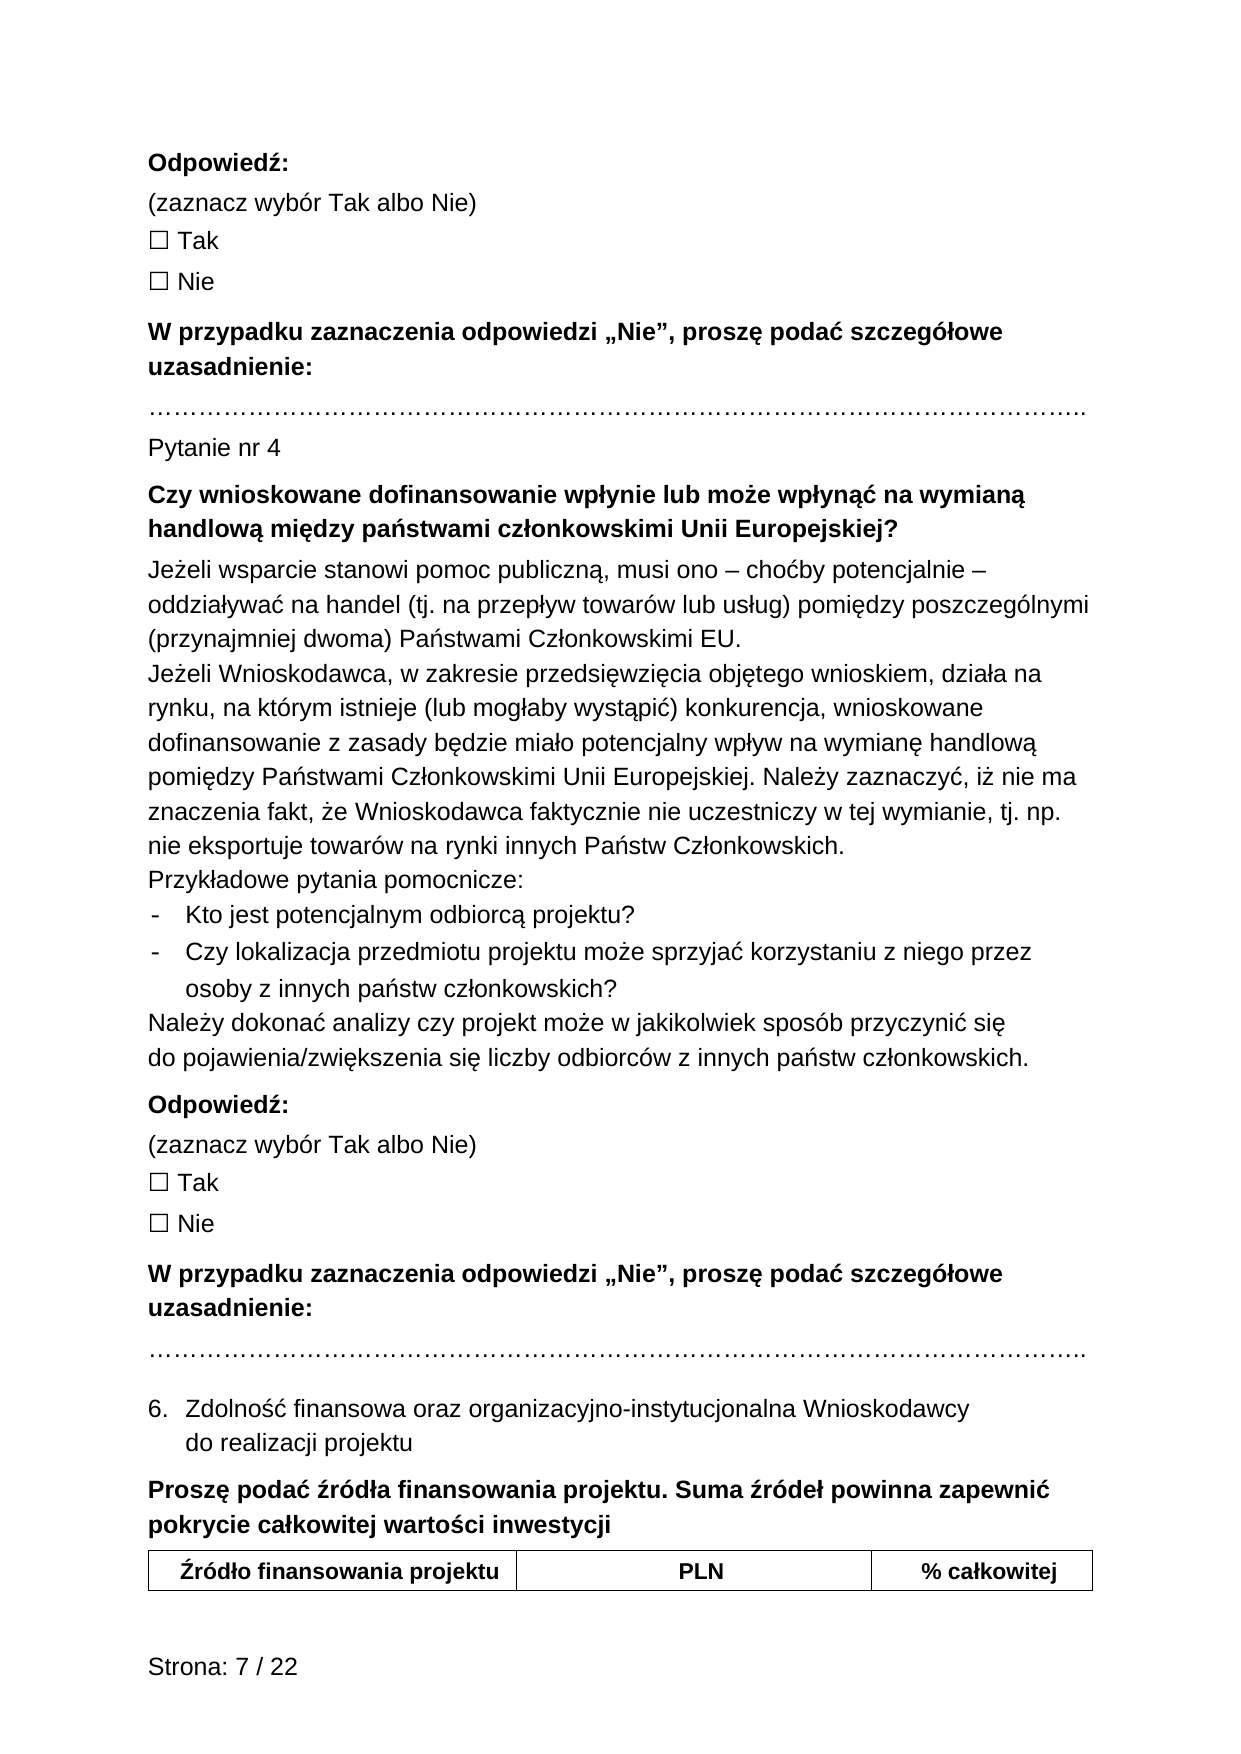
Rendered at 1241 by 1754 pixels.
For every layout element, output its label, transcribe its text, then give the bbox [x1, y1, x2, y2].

text ☐ Tak [148, 1165, 1093, 1199]
text Czy wnioskowane dofinansowanie wpłynie lub może wpłynąć na wymianą handlową między państwami członkowskimi Unii Europejskiej? [148, 480, 1093, 543]
text Nie [148, 1206, 1093, 1240]
text W przypadku zaznaczenia odpowiedzi „Nie”, proszę podać szczegółowe uzasadnienie: [148, 1259, 1093, 1322]
table_header PLN [517, 1551, 871, 1590]
text Proszę podać źródła finansowania projektu. Suma źródeł powinna zapewnić pokrycie całkowitej wartości inwestycji [148, 1475, 1093, 1538]
text ☐ Tak [148, 223, 1093, 257]
text (zaznacz wybór Tak albo Nie) [148, 188, 1093, 217]
text Jeżeli Wnioskodawca, w zakresie przedsięwzięcia objętego wnioskiem, działa na rynku, na którym istnieje (lub mogłaby wystąpić) konkurencja, wnioskowane dofinansowanie z zasady będzie miało potencjalny wpływ na wymianę handlową pomiędzy Państwami Członkowskimi Unii Europejskiej. Należy zaznaczyć, iż nie ma znaczenia fakt, że Wnioskodawca faktycznie nie uczestniczy w tej wymianie, tj. np. nie eksportuje towarów na rynki innych Państw Członkowskich. [148, 658, 1093, 860]
text (zaznacz wybór Tak albo Nie) [148, 1130, 1093, 1159]
text Odpowiedź: [148, 148, 1093, 176]
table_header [149, 1551, 516, 1590]
text Przykładowe pytania pomocnicze: [148, 865, 1093, 894]
text ………………………………………………………………………………………………….. [148, 1334, 1093, 1363]
text Czy lokalizacja przedmiotu projektu może sprzyjać korzystaniu z niego przez osoby z innych państw członkowskich? [148, 937, 1093, 1002]
text Pytanie nr 4 [148, 433, 1093, 462]
text ………………………………………………………………………………………………….. [148, 392, 1093, 421]
text Kto jest potencjalnym odbiorcą projektu? [148, 900, 1093, 931]
text Jeżeli wsparcie stanowi pomoc publiczną, musi ono – choćby potencjalnie – oddziaływać na handel (tj. na przepływ towarów lub usług) pomiędzy poszczególnymi (przynajmniej dwoma) Państwami Członkowskimi EU. [148, 555, 1093, 653]
text Zdolność finansowa oraz organizacyjno-instytucjonalna Wnioskodawcy do realizacji projektu [148, 1394, 1093, 1457]
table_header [872, 1551, 1092, 1590]
text W przypadku zaznaczenia odpowiedzi „Nie”, proszę podać szczegółowe uzasadnienie: [148, 317, 1093, 380]
text Należy dokonać analizy czy projekt może w jakikolwiek sposób przyczynić się do pojawienia/zwiększenia się liczby odbiorców z innych państw członkowskich. [148, 1008, 1093, 1071]
text Odpowiedź: [148, 1089, 1093, 1118]
text Nie [148, 264, 1093, 298]
